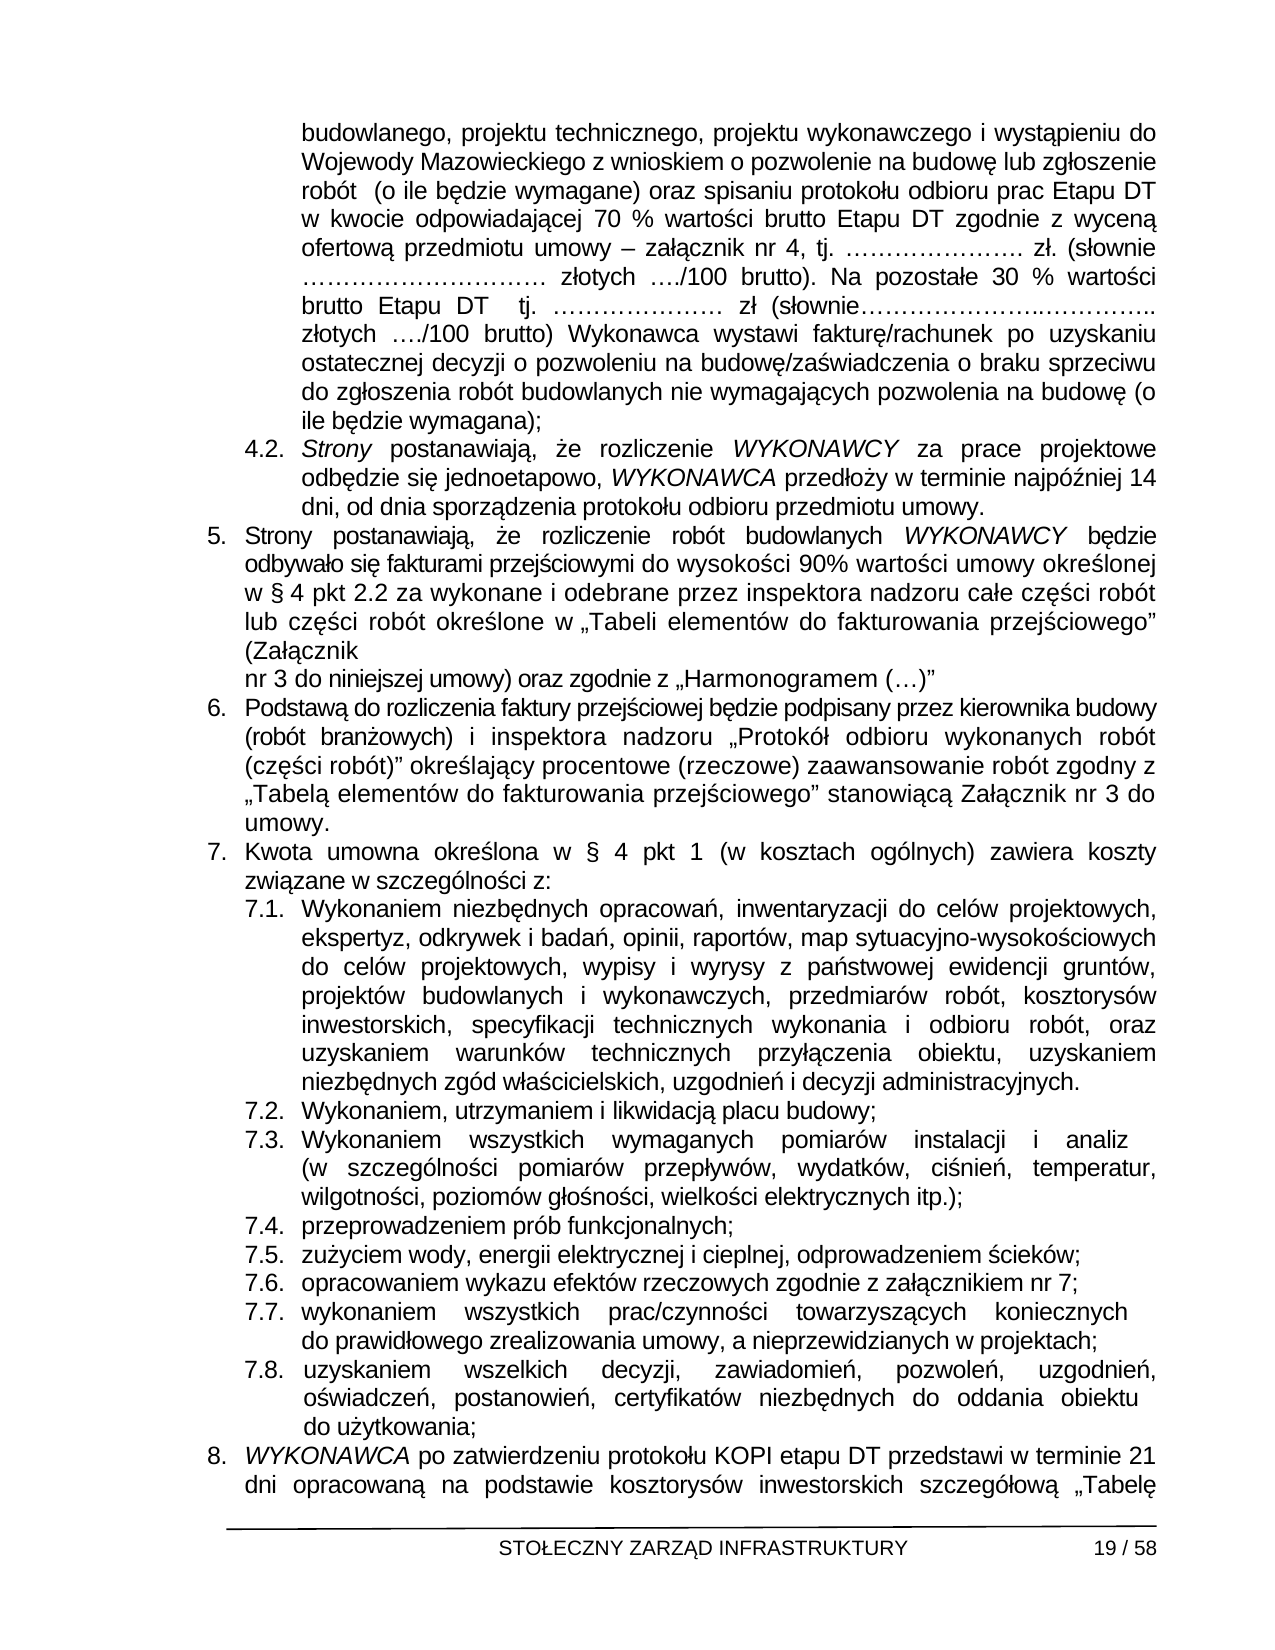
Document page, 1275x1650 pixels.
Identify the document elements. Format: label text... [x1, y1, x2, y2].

list wykonaniem wszystkich prac/czynności towarzyszących koniecznych do prawidłowego zrealizowania umowy, a nieprzewidzianych w projektach; [244, 1297, 1157, 1354]
list Strony postanawiają, że rozliczenie robót budowlanych WYKONAWCY będzie odbywało się fakturami przejściowymi do wysokości 90% wartości umowy określonej w § 4 pkt 2.2 za wykonane i odebrane przez inspektora nadzoru całe części robót lub części robót określone w „Tabeli elementów do fakturowania przejściowego” (Załącznik nr 3 do niniejszej umowy) oraz zgodnie z „Harmonogramem (…)” [207, 521, 1157, 693]
list Podstawą do rozliczenia faktury przejściowej będzie podpisany przez kierownika budowy (robót branżowych) i inspektora nadzoru „Protokół odbioru wykonanych robót (części robót)” określający procentowe (rzeczowe) zaawansowanie robót zgodny z „Tabelą elementów do fakturowania przejściowego” stanowiącą Załącznik nr 3 do umowy. [207, 693, 1157, 837]
list przeprowadzeniem prób funkcjonalnych; [244, 1211, 1157, 1239]
list Kwota umowna określona w § 4 pkt 1 (w kosztach ogólnych) zawiera koszty związane w szczególności z: [207, 837, 1157, 894]
list Wykonaniem niezbędnych opracowań, inwentaryzacji do celów projektowych, ekspertyz, odkrywek i badań, opinii, raportów, map sytuacyjno-wysokościowych do celów projektowych, wypisy i wyrysy z państwowej ewidencji gruntów, projektów budowlanych i wykonawczych, przedmiarów robót, kosztorysów inwestorskich, specyfikacji technicznych wykonania i odbioru robót, oraz uzyskaniem warunków technicznych przyłączenia obiektu, uzyskaniem niezbędnych zgód właścicielskich, uzgodnień i decyzji administracyjnych. [244, 894, 1157, 1096]
list uzyskaniem wszelkich decyzji, zawiadomień, pozwoleń, uzgodnień, oświadczeń, postanowień, certyfikatów niezbędnych do oddania obiektu do użytkowania; [244, 1354, 1157, 1441]
list zużyciem wody, energii elektrycznej i cieplnej, odprowadzeniem ścieków; [244, 1239, 1157, 1268]
list Wykonaniem, utrzymaniem i likwidacją placu budowy; [244, 1096, 1157, 1124]
list opracowaniem wykazu efektów rzeczowych zgodnie z załącznikiem nr 7; [244, 1268, 1157, 1297]
list Wykonaniem wszystkich wymaganych pomiarów instalacji i analiz (w szczególności pomiarów przepływów, wydatków, ciśnień, temperatur, wilgotności, poziomów głośności, wielkości elektrycznych itp.); [244, 1124, 1157, 1211]
list Strony postanawiają, że rozliczenie WYKONAWCY za prace projektowe odbędzie się jednoetapowo, WYKONAWCA przedłoży w terminie najpóźniej 14 dni, od dnia sporządzenia protokołu odbioru przedmiotu umowy. [244, 434, 1157, 521]
